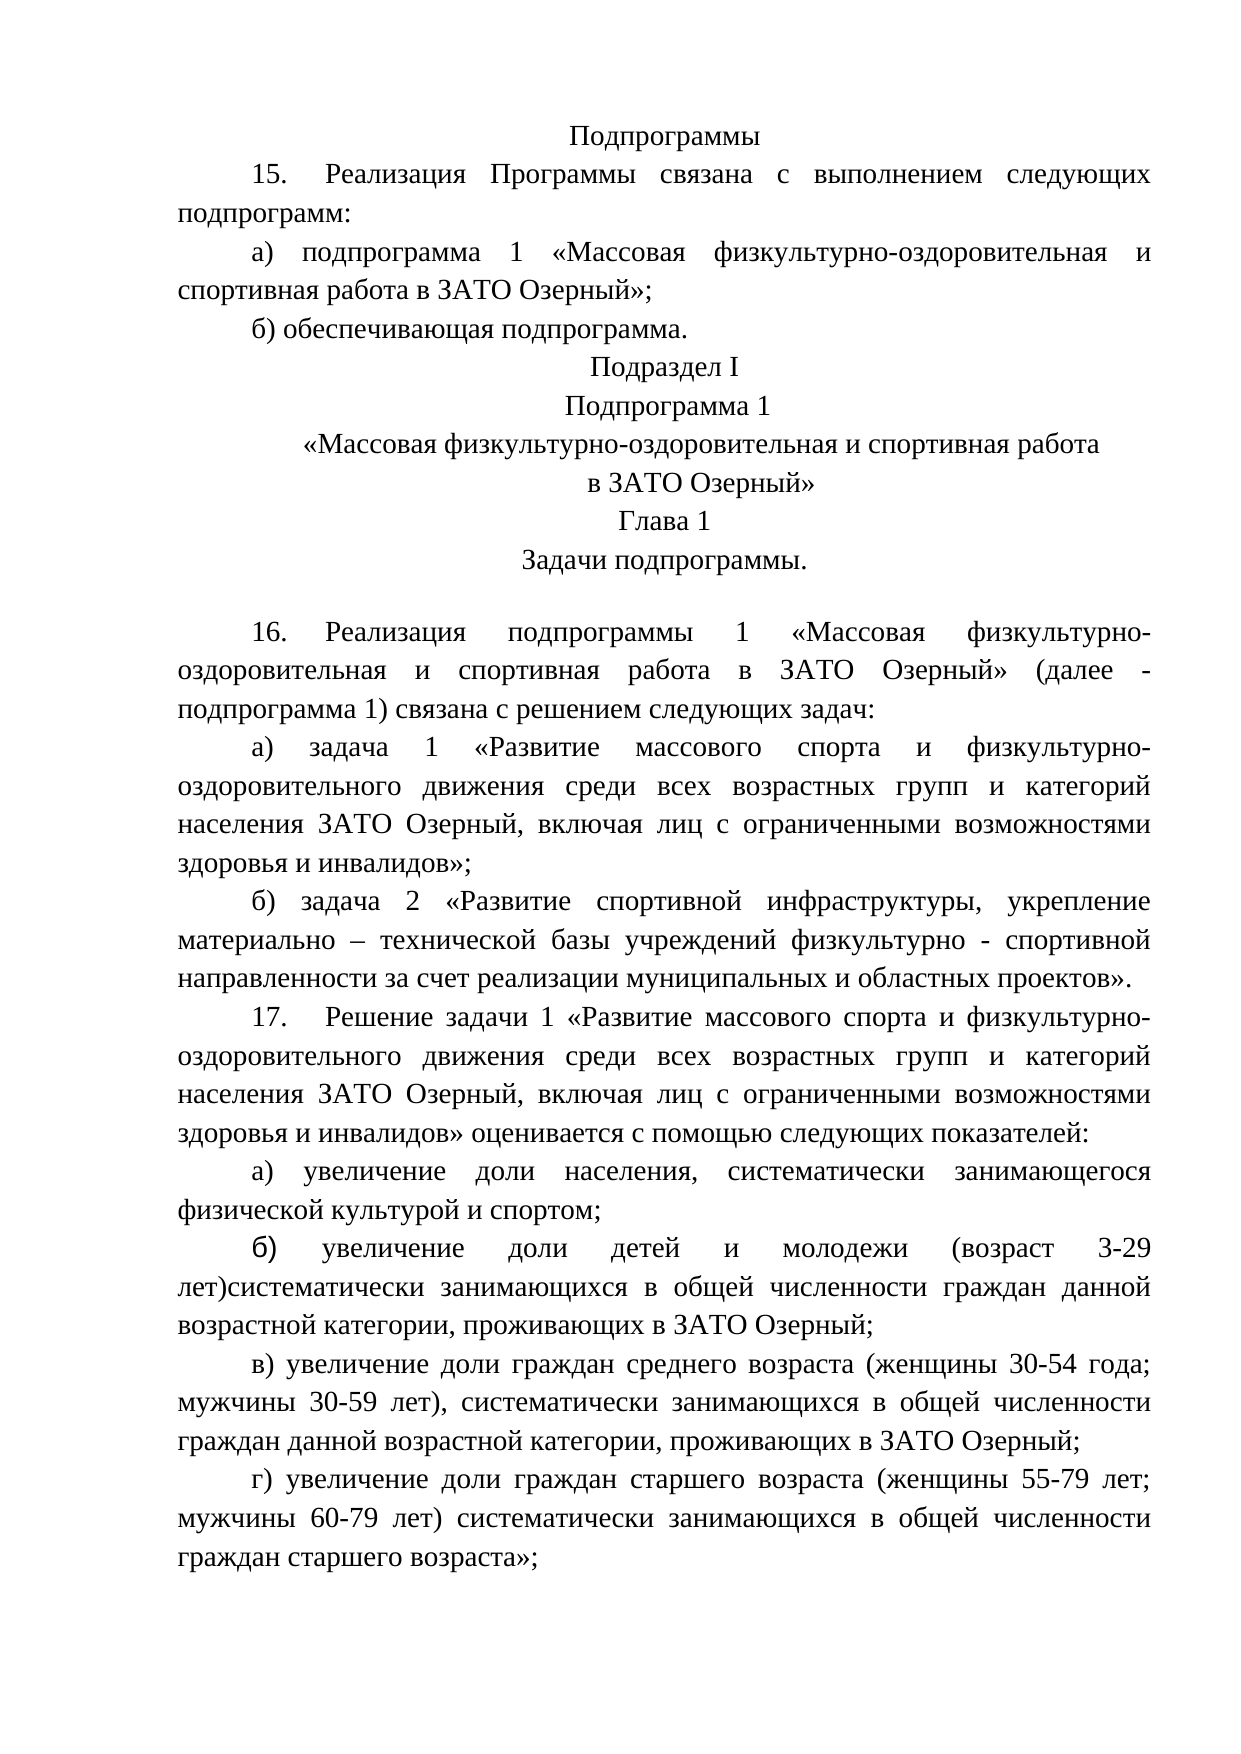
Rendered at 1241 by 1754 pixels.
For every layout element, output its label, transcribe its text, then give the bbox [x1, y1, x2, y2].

text Подпрограммы [177, 118, 1152, 152]
text в) увеличение доли граждан среднего возраста (женщины 30-54 года; мужчины 30-59 лет), систематически занимающихся в общей численности граждан данной возрастной категории, проживающих в ЗАТО Озерный; [177, 1346, 1152, 1457]
text г) увеличение доли граждан старшего возраста (женщины 55-79 лет; мужчины 60-79 лет) систематически занимающихся в общей численности граждан старшего возраста»; [177, 1462, 1152, 1572]
text 16. Реализация подпрограммы 1 «Массовая физкультурно-оздоровительная и спортивная работа в ЗАТО Озерный» (далее - подпрограмма 1) связана с решением следующих задач: [177, 614, 1152, 724]
text Глава 1 [177, 503, 1152, 537]
text б) обеспечивающая подпрограмма. [177, 311, 1152, 344]
text «Массовая физкультурно-оздоровительная и спортивная работа [177, 426, 1152, 460]
text в ЗАТО Озерный» [177, 465, 1152, 498]
text а) увеличение доли населения, систематически занимающегося физической культурой и спортом; [177, 1153, 1152, 1225]
text Задачи подпрограммы. [177, 542, 1152, 576]
text 17. Решение задачи 1 «Развитие массового спорта и физкультурно-оздоровительного движения среди всех возрастных групп и категорий населения ЗАТО Озерный, включая лиц с ограниченными возможностями здоровья и инвалидов» оценивается с помощью следующих показателей: [177, 999, 1152, 1148]
text Подраздел I [177, 349, 1152, 383]
text 15. Реализация Программы связана с выполнением следующих подпрограмм: [177, 157, 1152, 229]
text Подпрограмма 1 [177, 388, 1152, 421]
text б) увеличение доли детей и молодежи (возраст 3-29 лет)систематически занимающихся в общей численности граждан данной возрастной категории, проживающих в ЗАТО Озерный; [177, 1230, 1152, 1341]
text б) задача 2 «Развитие спортивной инфраструктуры, укрепление материально – технической базы учреждений физкультурно - спортивной направленности за счет реализации муниципальных и областных проектов». [177, 883, 1152, 994]
text а) подпрограмма 1 «Массовая физкультурно-оздоровительная и спортивная работа в ЗАТО Озерный»; [177, 234, 1152, 306]
text а) задача 1 «Развитие массового спорта и физкультурно-оздоровительного движения среди всех возрастных групп и категорий населения ЗАТО Озерный, включая лиц с ограниченными возможностями здоровья и инвалидов»; [177, 729, 1152, 878]
